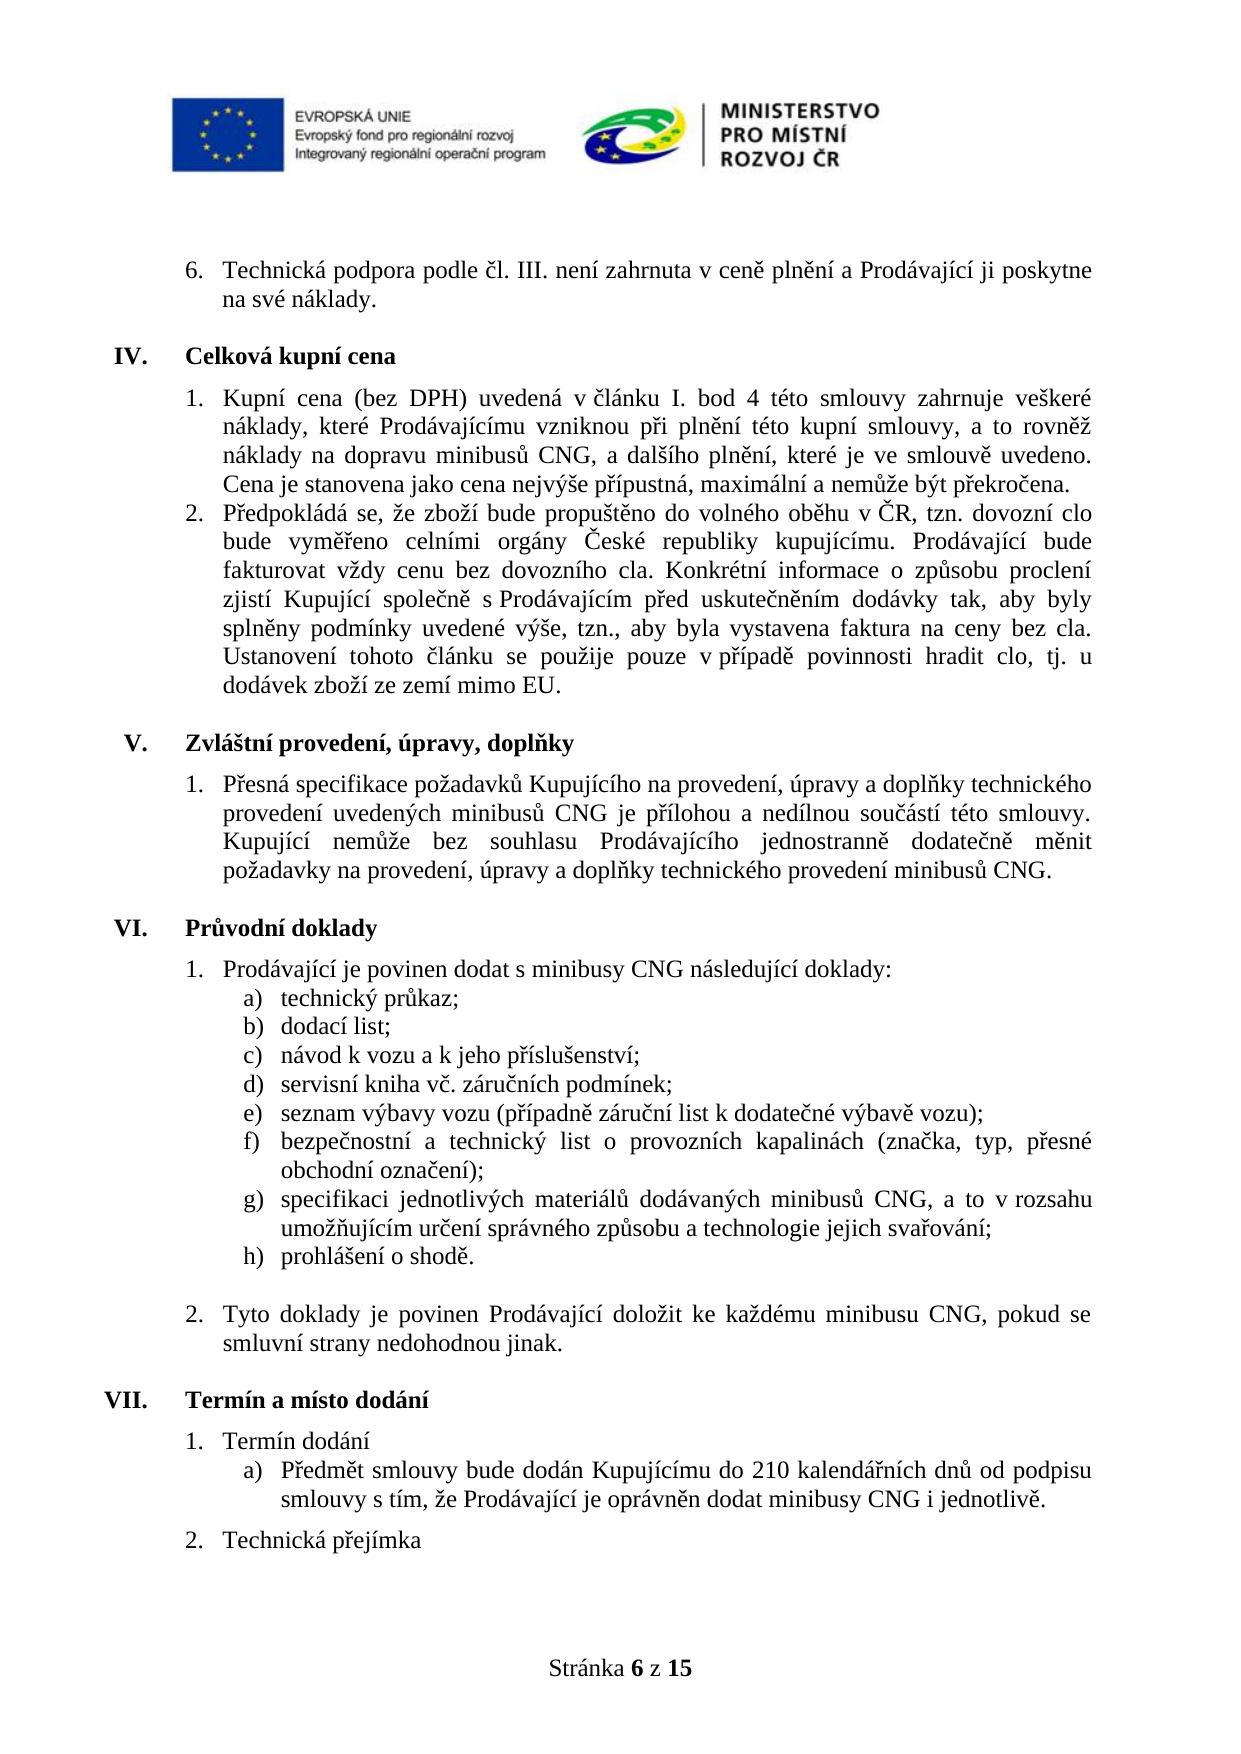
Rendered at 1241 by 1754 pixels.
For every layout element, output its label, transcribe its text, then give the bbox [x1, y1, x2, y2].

list Termín dodání [185, 1426, 1092, 1455]
list Technická podpora podle čl. III. není zahrnuta v ceně plnění a Prodávající ji poskytne na své náklady. [185, 255, 1092, 313]
list specifikaci jednotlivých materiálů dodávaných minibusů CNG, a to v rozsahu umožňujícím určení správného způsobu a technologie jejich svařování; [243, 1184, 1092, 1241]
picture [147, 73, 903, 196]
list Prodávající je povinen dodat s minibusy CNG následující doklady: [185, 954, 1092, 983]
list Tyto doklady je povinen Prodávající doložit ke každému minibusu CNG, pokud se smluvní strany nedohodnou jinak. [185, 1299, 1092, 1356]
list Předmět smlouvy bude dodán Kupujícímu do 210 kalendářních dnů od podpisu smlouvy s tím, že Prodávající je oprávněn dodat minibusy CNG i jednotlivě. [243, 1455, 1092, 1513]
list dodací list; [243, 1011, 1092, 1040]
list návod k vozu a k jeho příslušenství; [243, 1040, 1092, 1069]
list Celková kupní cena [148, 341, 1092, 370]
list Kupní cena (bez DPH) uvedená v článku I. bod 4 této smlouvy zahrnuje veškeré náklady, které Prodávajícímu vzniknou při plnění této kupní smlouvy, a to rovněž náklady na dopravu minibusů CNG, a dalšího plnění, které je ve smlouvě uvedeno. Cena je stanovena jako cena nejvýše přípustná, maximální a nemůže být překročena. [185, 383, 1092, 498]
list technický průkaz; [243, 983, 1092, 1011]
list prohlášení o shodě. [243, 1241, 1092, 1270]
list Termín a místo dodání [148, 1385, 1092, 1414]
list Zvláštní provedení, úpravy, doplňky [148, 728, 1092, 756]
list Technická přejímka [185, 1525, 1092, 1554]
list Průvodní doklady [148, 913, 1092, 941]
list Předpokládá se, že zboží bude propuštěno do volného oběhu v ČR, tzn. dovozní clo bude vyměřeno celními orgány České republiky kupujícímu. Prodávající bude fakturovat vždy cenu bez dovozního cla. Konkrétní informace o způsobu proclení zjistí Kupující společně s Prodávajícím před uskutečněním dodávky tak, aby byly splněny podmínky uvedené výše, tzn., aby byla vystavena faktura na ceny bez cla. Ustanovení tohoto článku se použije pouze v případě povinnosti hradit clo, tj. u dodávek zboží ze zemí mimo EU. [185, 498, 1092, 699]
list servisní kniha vč. záručních podmínek; [243, 1069, 1092, 1098]
list Přesná specifikace požadavků Kupujícího na provedení, úpravy a doplňky technického provedení uvedených minibusů CNG je přílohou a nedílnou součástí této smlouvy. Kupující nemůže bez souhlasu Prodávajícího jednostranně dodatečně měnit požadavky na provedení, úpravy a doplňky technického provedení minibusů CNG. [185, 769, 1092, 884]
list seznam výbavy vozu (případně záruční list k dodatečné výbavě vozu); [243, 1098, 1092, 1126]
list bezpečnostní a technický list o provozních kapalinách (značka, typ, přesné obchodní označení); [243, 1126, 1092, 1184]
